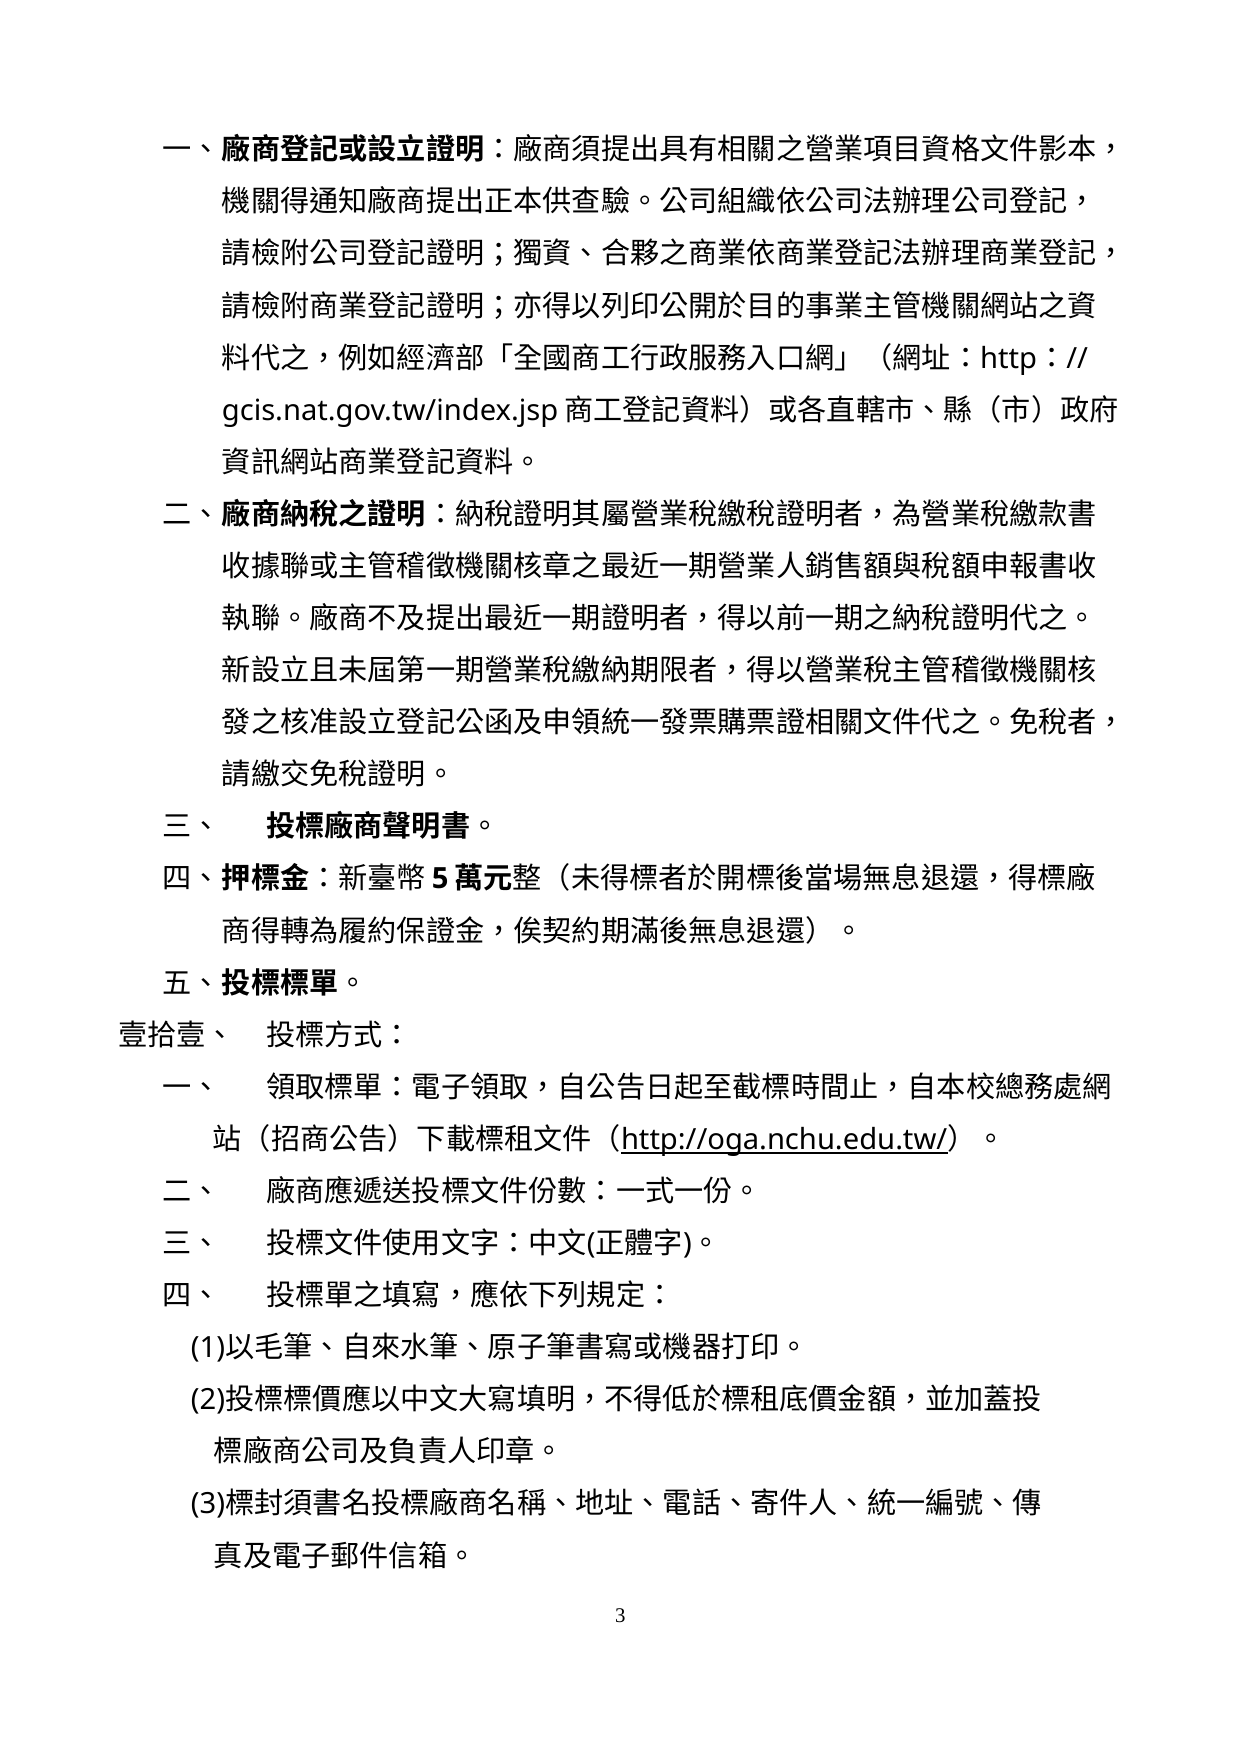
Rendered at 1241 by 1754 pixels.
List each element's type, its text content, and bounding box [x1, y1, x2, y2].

list 標廠商公司及負責人印章。 [168, 1420, 1122, 1472]
list 投標單之填寫，應依下列規定： [162, 1264, 1122, 1316]
list 真及電子郵件信箱。 [168, 1524, 1122, 1576]
list (1)以毛筆、自來水筆、原子筆書寫或機器打印。 [168, 1316, 1122, 1368]
list 廠商登記或設立證明：廠商須提出具有相關之營業項目資格文件影本，機關得通知廠商提出正本供查驗。公司組織依公司法辦理公司登記，請檢附公司登記證明；獨資、合夥之商業依商業登記法辦理商業登記，請檢附商業登記證明；亦得以列印公開於目的事業主管機關網站之資料代之，例如經濟部「全國商工行政服務入口網」（網址：http：//gcis.nat.gov.tw/index.jsp商工登記資料）或各直轄市、縣（市）政府資訊網站商業登記資料。 [162, 118, 1122, 483]
list 投標標單。 [162, 951, 1122, 1003]
list 廠商應遞送投標文件份數：一式一份。 [162, 1160, 1122, 1212]
list 押標金：新臺幣5萬元整（未得標者於開標後當場無息退還，得標廠商得轉為履約保證金，俟契約期滿後無息退還）。 [162, 847, 1122, 951]
list 領取標單：電子領取，自公告日起至截標時間止，自本校總務處網站（招商公告）下載標租文件（http://oga.nchu.edu.tw/）。 [162, 1056, 1122, 1160]
list 投標方式： [118, 1003, 1122, 1056]
list 投標文件使用文字：中文(正體字)。 [162, 1212, 1122, 1264]
list (2)投標標價應以中文大寫填明，不得低於標租底價金額，並加蓋投 [168, 1368, 1122, 1420]
list 投標廠商聲明書。 [162, 795, 1122, 847]
list (3)標封須書名投標廠商名稱、地址、電話、寄件人、統一編號、傳 [168, 1472, 1122, 1524]
list 廠商納稅之證明：納稅證明其屬營業稅繳稅證明者，為營業稅繳款書收據聯或主管稽徵機關核章之最近一期營業人銷售額與稅額申報書收執聯。廠商不及提出最近一期證明者，得以前一期之納稅證明代之。新設立且未屆第一期營業稅繳納期限者，得以營業稅主管稽徵機關核發之核准設立登記公函及申領統一發票購票證相關文件代之。免稅者，請繳交免稅證明。 [162, 483, 1122, 795]
